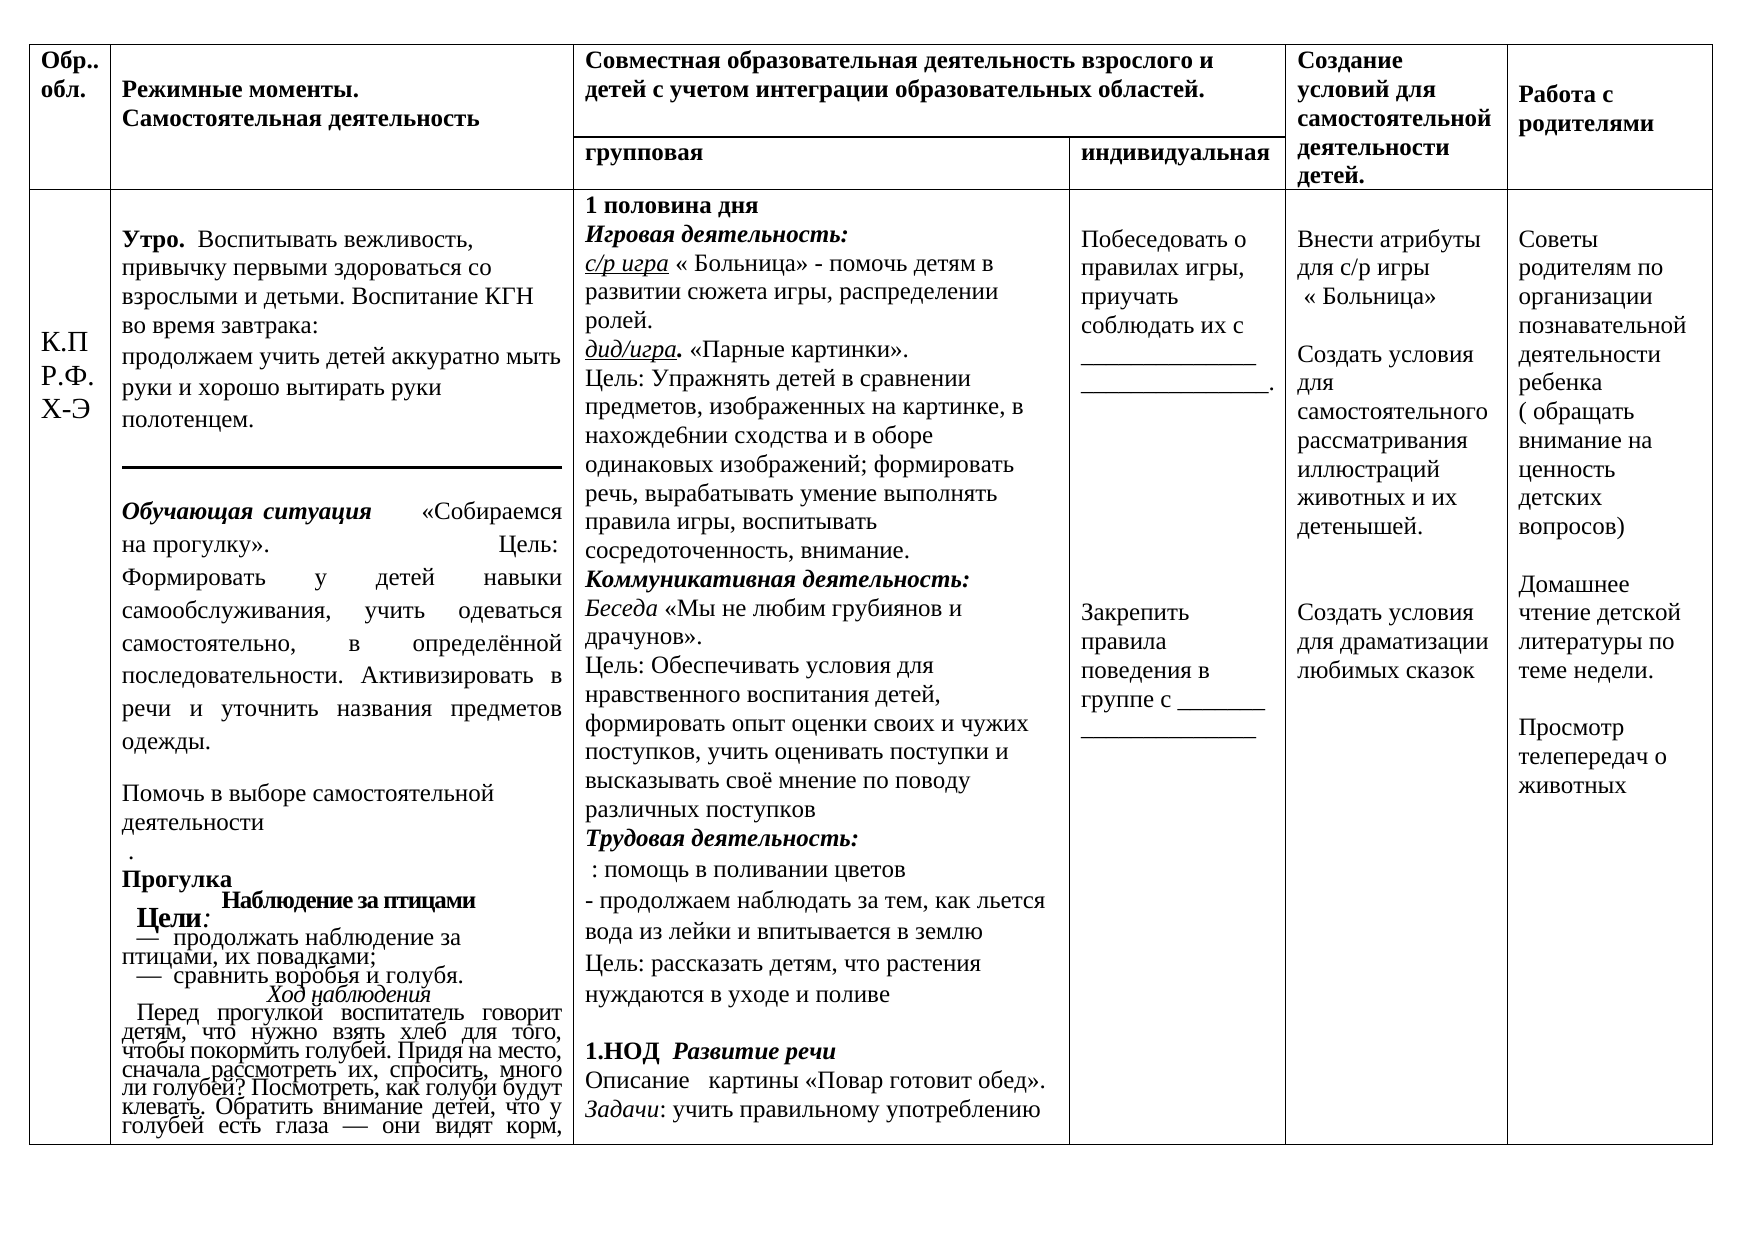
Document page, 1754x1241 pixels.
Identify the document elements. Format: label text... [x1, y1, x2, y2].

table_cell Режимные моменты. Самостоятельная деятельность [111, 45, 573, 189]
table_cell Работа с родителями [1508, 45, 1712, 189]
table_cell индивидуальная [1070, 138, 1285, 189]
table_cell Обр.. обл. [30, 45, 110, 189]
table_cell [111, 190, 573, 1144]
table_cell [1286, 190, 1507, 1144]
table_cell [574, 190, 1069, 1144]
table_cell Совместная образовательная деятельность взрослого и детей с учетом интеграции образовательных областей. [574, 45, 1285, 136]
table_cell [1508, 190, 1712, 1144]
table_cell К.П Р.Ф. Х-Э [30, 190, 110, 1144]
table_cell групповая [574, 138, 1069, 189]
table_cell Создание условий для самостоятельной деятельности детей. [1286, 45, 1507, 189]
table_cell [1070, 190, 1285, 1144]
